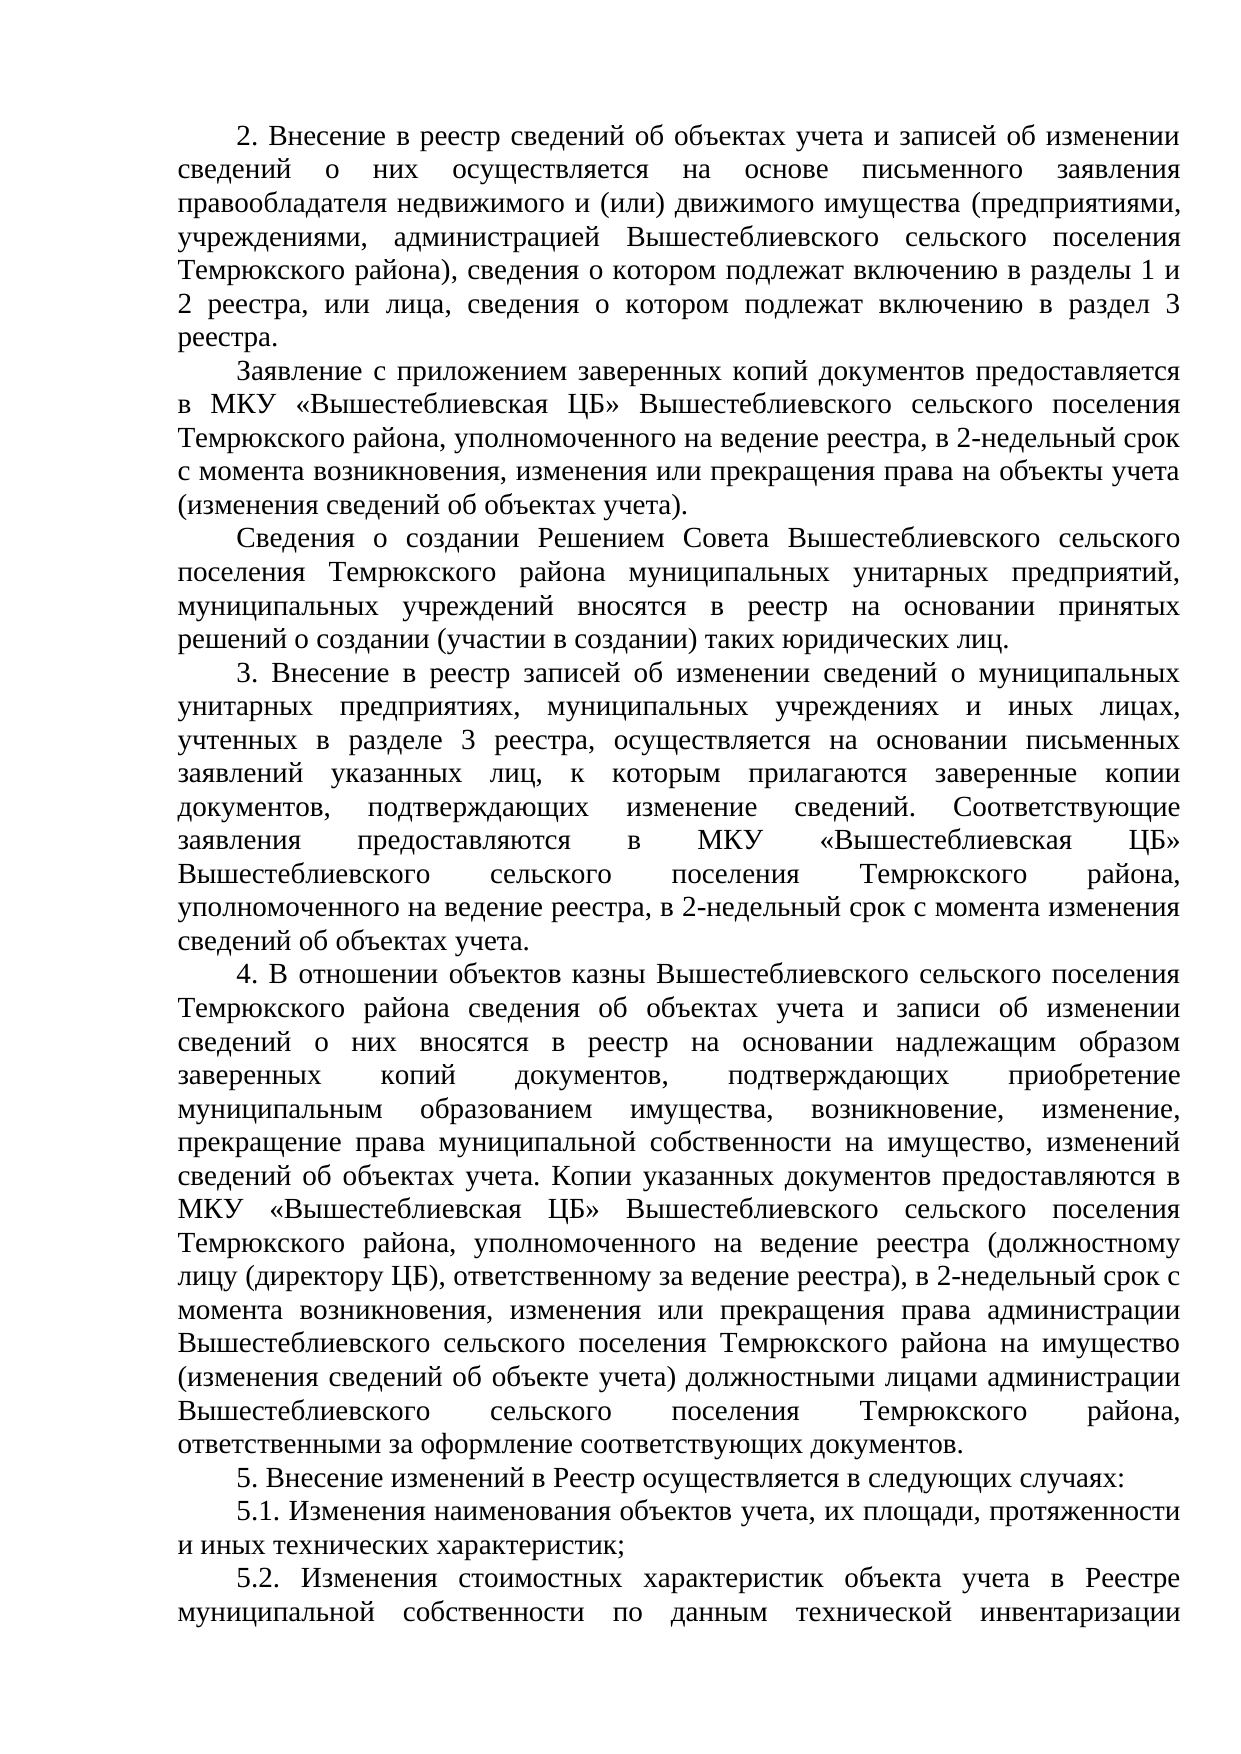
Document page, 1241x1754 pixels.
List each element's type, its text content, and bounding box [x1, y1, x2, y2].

text 4. В отношении объектов казны Вышестеблиевского сельского поселения Темрюкского района сведения об объектах учета и записи об изменении сведений о них вносятся в реестр на основании надлежащим образом заверенных копий документов, подтверждающих приобретение муниципальным образованием имущества, возникновение, изменение, прекращение права муниципальной собственности на имущество, изменений сведений об объектах учета. Копии указанных документов предоставляются в МКУ «Вышестеблиевская ЦБ» Вышестеблиевского сельского поселения Темрюкского района, уполномоченного на ведение реестра (должностному лицу (директору ЦБ), ответственному за ведение реестра), в 2-недельный срок с момента возникновения, изменения или прекращения права администрации Вышестеблиевского сельского поселения Темрюкского района на имущество (изменения сведений об объекте учета) должностными лицами администрации Вышестеблиевского сельского поселения Темрюкского района, ответственными за оформление соответствующих документов. [177, 957, 1181, 1460]
text 5.1. Изменения наименования объектов учета, их площади, протяженности и иных технических характеристик; [177, 1493, 1181, 1560]
text 3. Внесение в реестр записей об изменении сведений о муниципальных унитарных предприятиях, муниципальных учреждениях и иных лицах, учтенных в разделе 3 реестра, осуществляется на основании письменных заявлений указанных лиц, к которым прилагаются заверенные копии документов, подтверждающих изменение сведений. Соответствующие заявления предоставляются в МКУ «Вышестеблиевская ЦБ» Вышестеблиевского сельского поселения Темрюкского района, уполномоченного на ведение реестра, в 2-недельный срок с момента изменения сведений об объектах учета. [177, 655, 1181, 957]
text Заявление с приложением заверенных копий документов предоставляется в МКУ «Вышестеблиевская ЦБ» Вышестеблиевского сельского поселения Темрюкского района, уполномоченного на ведение реестра, в 2-недельный срок с момента возникновения, изменения или прекращения права на объекты учета (изменения сведений об объектах учета). [177, 353, 1181, 521]
text Сведения о создании Решением Совета Вышестеблиевского сельского поселения Темрюкского района муниципальных унитарных предприятий, муниципальных учреждений вносятся в реестр на основании принятых решений о создании (участии в создании) таких юридических лиц. [177, 521, 1181, 655]
text 2. Внесение в реестр сведений об объектах учета и записей об изменении сведений о них осуществляется на основе письменного заявления правообладателя недвижимого и (или) движимого имущества (предприятиями, учреждениями, администрацией Вышестеблиевского сельского поселения Темрюкского района), сведения о котором подлежат включению в разделы 1 и 2 реестра, или лица, сведения о котором подлежат включению в раздел 3 реестра. [177, 118, 1181, 353]
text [177, 1560, 1181, 1627]
text 5. Внесение изменений в Реестр осуществляется в следующих случаях: [177, 1460, 1181, 1493]
